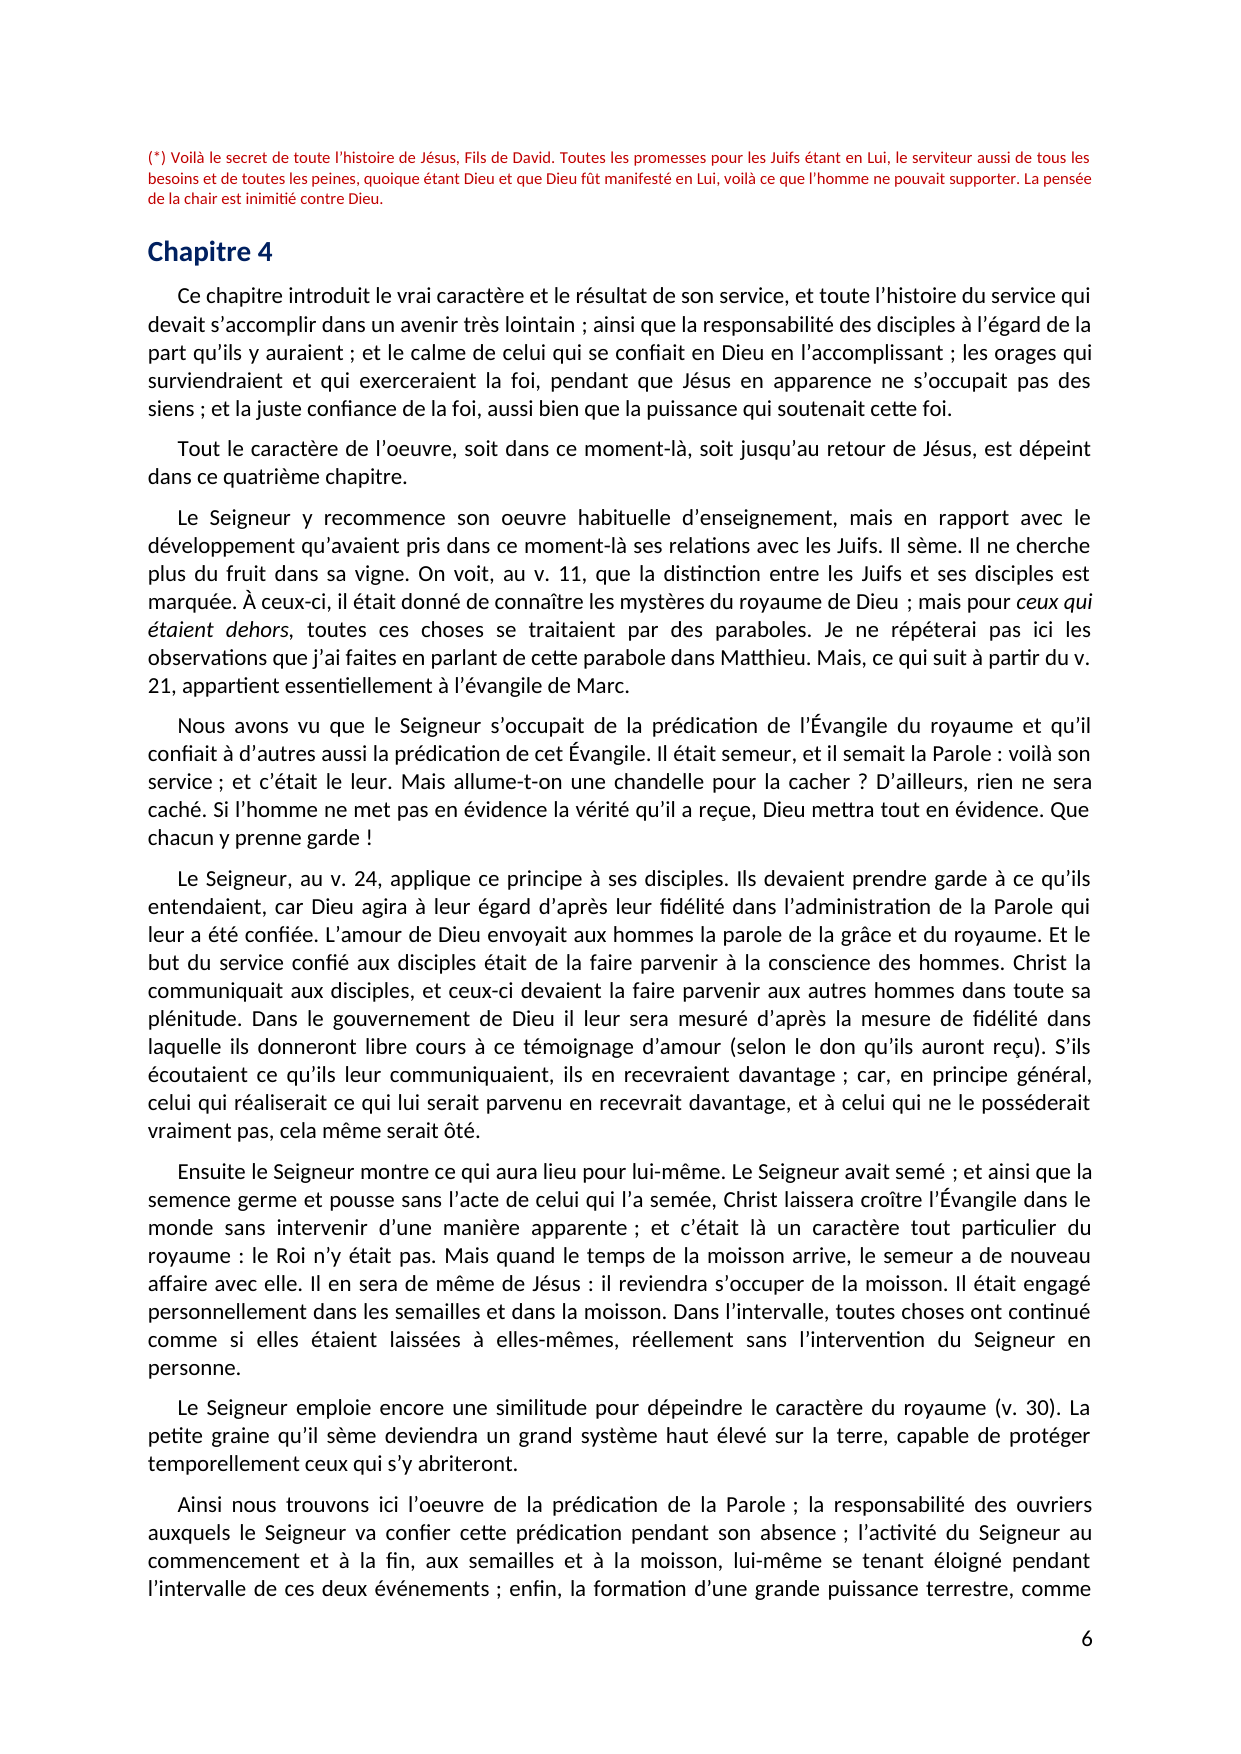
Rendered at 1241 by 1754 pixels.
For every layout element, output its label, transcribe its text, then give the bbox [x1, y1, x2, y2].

text Nous avons vu que le Seigneur s’occupait de la prédication de l’Évangile du royaume et qu’il confiait à d’autres aussi la prédication de cet Évangile. Il était semeur, et il semait la Parole : voilà son service ; et c’était le leur. Mais allume-t-on une chandelle pour la cacher ? D’ailleurs, rien ne sera caché. Si l’homme ne met pas en évidence la vérité qu’il a reçue, Dieu mettra tout en évidence. Que chacun y prenne garde ! [148, 711, 1093, 852]
text Le Seigneur, au v. 24, applique ce principe à ses disciples. Ils devaient prendre garde à ce qu’ils entendaient, car Dieu agira à leur égard d’après leur fidélité dans l’administration de la Parole qui leur a été confiée. L’amour de Dieu envoyait aux hommes la parole de la grâce et du royaume. Et le but du service confié aux disciples était de la faire parvenir à la conscience des hommes. Christ la communiquait aux disciples, et ceux-ci devaient la faire parvenir aux autres hommes dans toute sa plénitude. Dans le gouvernement de Dieu il leur sera mesuré d’après la mesure de fidélité dans laquelle ils donneront libre cours à ce témoignage d’amour (selon le don qu’ils auront reçu). S’ils écoutaient ce qu’ils leur communiquaient, ils en recevraient davantage ; car, en principe général, celui qui réaliserait ce qui lui serait parvenu en recevrait davantage, et à celui qui ne le posséderait vraiment pas, cela même serait ôté. [148, 864, 1093, 1144]
text Tout le caractère de l’oeuvre, soit dans ce moment-là, soit jusqu’au retour de Jésus, est dépeint dans ce quatrième chapitre. [148, 434, 1093, 490]
subtitle Chapitre 4 [148, 233, 1093, 269]
text Le Seigneur emploie encore une similitude pour dépeindre le caractère du royaume (v. 30). La petite graine qu’il sème deviendra un grand système haut élevé sur la terre, capable de protéger temporellement ceux qui s’y abriteront. [148, 1393, 1093, 1477]
text Ce chapitre introduit le vrai caractère et le résultat de son service, et toute l’histoire du service qui devait s’accomplir dans un avenir très lointain ; ainsi que la responsabilité des disciples à l’égard de la part qu’ils y auraient ; et le calme de celui qui se confiait en Dieu en l’accomplissant ; les orages qui surviendraient et qui exerceraient la foi, pendant que Jésus en apparence ne s’occupait pas des siens ; et la juste confiance de la foi, aussi bien que la puissance qui soutenait cette foi. [148, 282, 1093, 422]
text Le Seigneur y recommence son oeuvre habituelle d’enseignement, mais en rapport avec le développement qu’avaient pris dans ce moment-là ses relations avec les Juifs. Il sème. Il ne cherche plus du fruit dans sa vigne. On voit, au v. 11, que la distinction entre les Juifs et ses disciples est marquée. À ceux-ci, il était donné de connaître les mystères du royaume de Dieu ; mais pour ceux qui étaient dehors, toutes ces choses se traitaient par des paraboles. Je ne répéterai pas ici les observations que j’ai faites en parlant de cette parabole dans Matthieu. Mais, ce qui suit à partir du v. 21, appartient essentiellement à l’évangile de Marc. [148, 503, 1093, 699]
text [148, 1490, 1093, 1602]
text (*) Voilà le secret de toute l’histoire de Jésus, Fils de David. Toutes les promesses pour les Juifs étant en Lui, le serviteur aussi de tous les besoins et de toutes les peines, quoique étant Dieu et que Dieu fût manifesté en Lui, voilà ce que l’homme ne pouvait supporter. La pensée de la chair est inimitié contre Dieu. [148, 148, 1093, 208]
text Ensuite le Seigneur montre ce qui aura lieu pour lui-même. Le Seigneur avait semé ; et ainsi que la semence germe et pousse sans l’acte de celui qui l’a semée, Christ laissera croître l’Évangile dans le monde sans intervenir d’une manière apparente ; et c’était là un caractère tout particulier du royaume : le Roi n’y était pas. Mais quand le temps de la moisson arrive, le semeur a de nouveau affaire avec elle. Il en sera de même de Jésus : il reviendra s’occuper de la moisson. Il était engagé personnellement dans les semailles et dans la moisson. Dans l’intervalle, toutes choses ont continué comme si elles étaient laissées à elles-mêmes, réellement sans l’intervention du Seigneur en personne. [148, 1157, 1093, 1381]
